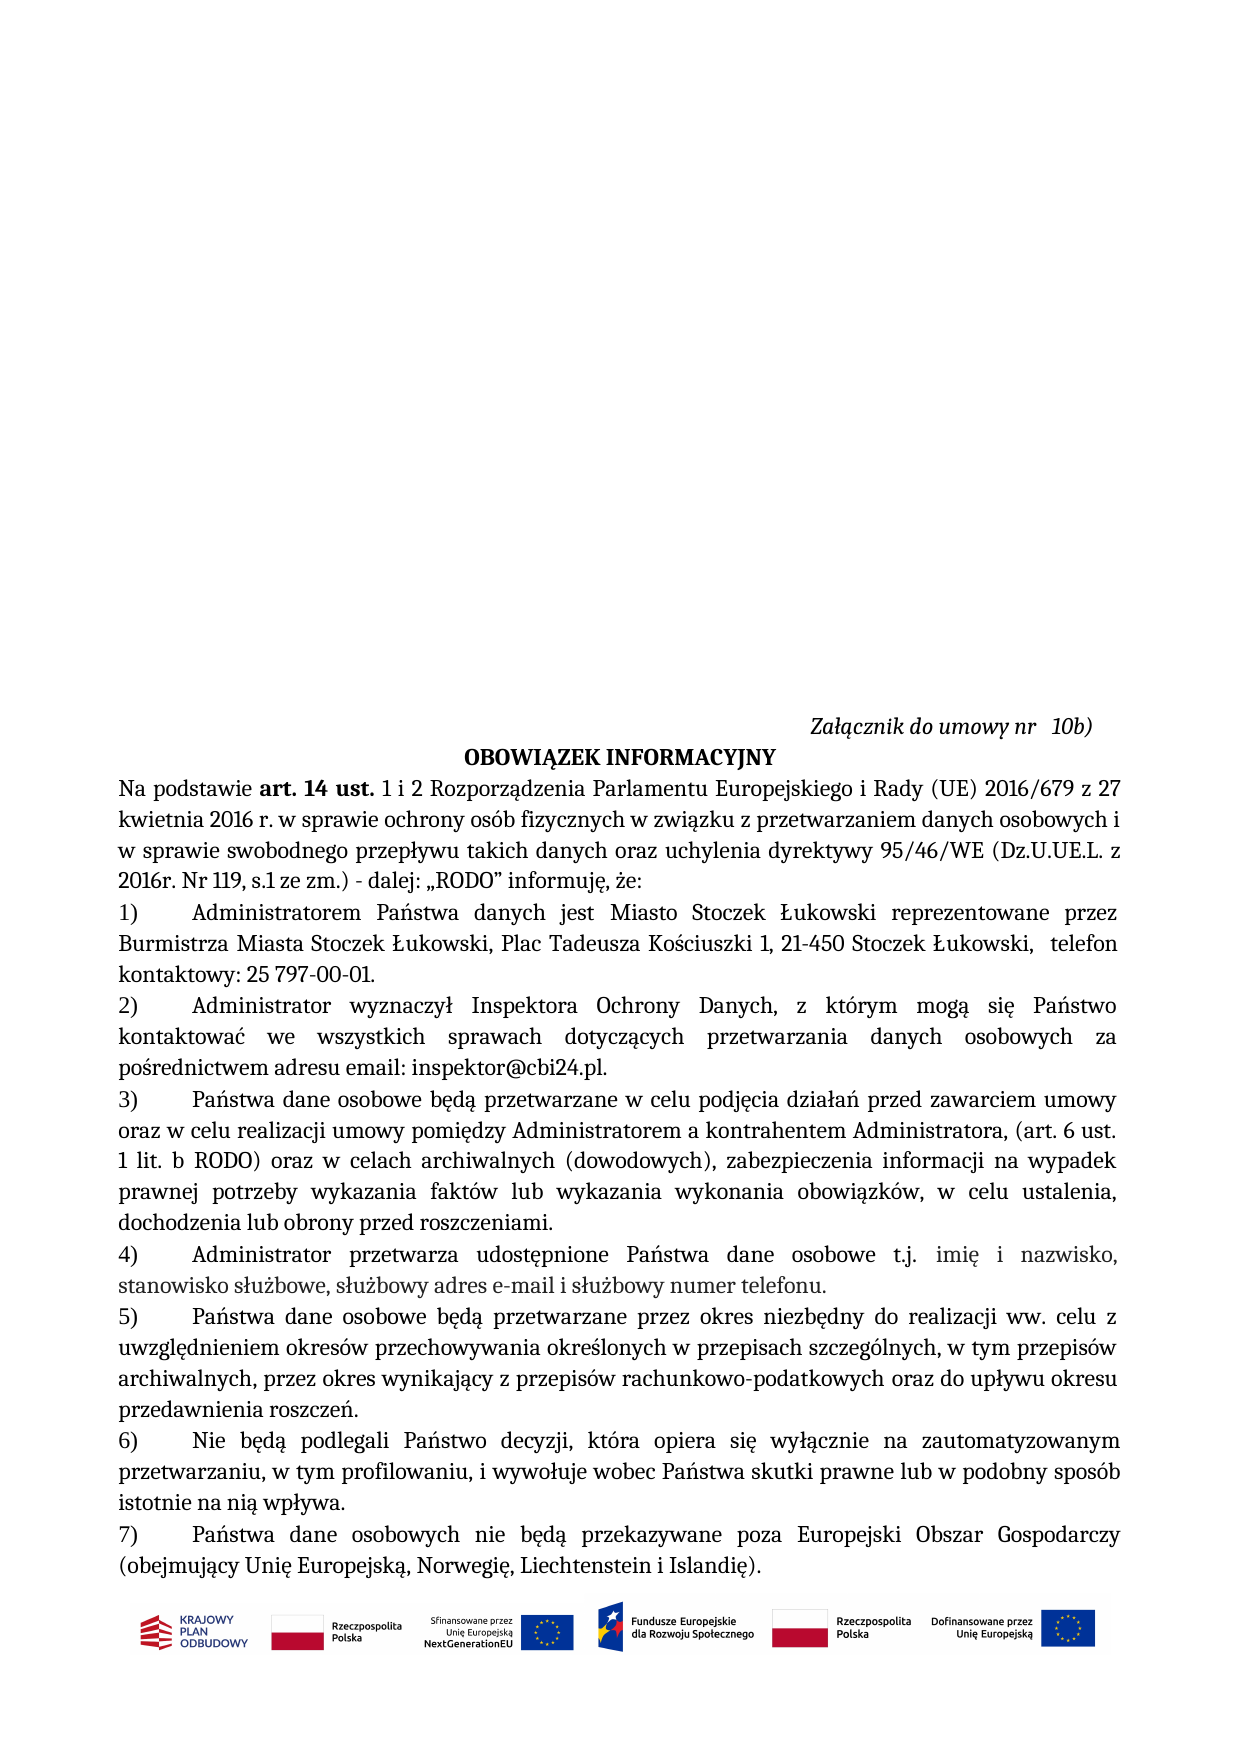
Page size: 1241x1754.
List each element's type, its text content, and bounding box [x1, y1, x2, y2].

picture [129, 1593, 1111, 1655]
text OBOWIĄZEK INFORMACYJNY [118, 744, 1122, 772]
list Administrator wyznaczył Inspektora Ochrony Danych, z którym mogą się Państwo kontaktować we wszystkich sprawach dotyczących przetwarzania danych osobowych za pośrednictwem adresu email: inspektor@cbi24.pl. [118, 991, 1118, 1082]
list Nie będą podlegali Państwo decyzji, która opiera się wyłącznie na zautomatyzowanym przetwarzaniu, w tym profilowaniu, i wywołuje wobec Państwa skutki prawne lub w podobny sposób istotnie na nią wpływa. [118, 1426, 1122, 1517]
text Załącznik do umowy nr 10b) [782, 713, 1122, 741]
list Państwa dane osobowe będą przetwarzane przez okres niezbędny do realizacji ww. celu z uwzględnieniem okresów przechowywania określonych w przepisach szczególnych, w tym przepisów archiwalnych, przez okres wynikający z przepisów rachunkowo-podatkowych oraz do upływu okresu przedawnienia roszczeń. [118, 1302, 1118, 1423]
list Administrator przetwarza udostępnione Państwa dane osobowe t.j. imię i nazwisko, stanowisko służbowe, służbowy adres e-mail i służbowy numer telefonu. [118, 1240, 1118, 1299]
list Administratorem Państwa danych jest Miasto Stoczek Łukowski reprezentowane przez Burmistrza Miasta Stoczek Łukowski, Plac Tadeusza Kościuszki 1, 21-450 Stoczek Łukowski, telefon kontaktowy: 25 797-00-01. [118, 898, 1118, 988]
list Państwa dane osobowych nie będą przekazywane poza Europejski Obszar Gospodarczy (obejmujący Unię Europejską, Norwegię, Liechtenstein i Islandię). [118, 1520, 1122, 1579]
list Państwa dane osobowe będą przetwarzane w celu podjęcia działań przed zawarciem umowy oraz w celu realizacji umowy pomiędzy Administratorem a kontrahentem Administratora, (art. 6 ust. 1 lit. b RODO) oraz w celach archiwalnych (dowodowych), zabezpieczenia informacji na wypadek prawnej potrzeby wykazania faktów lub wykazania wykonania obowiązków, w celu ustalenia, dochodzenia lub obrony przed roszczeniami. [118, 1085, 1118, 1237]
text Na podstawie art. 14 ust. 1 i 2 Rozporządzenia Parlamentu Europejskiego i Rady (UE) 2016/679 z 27 kwietnia 2016 r. w sprawie ochrony osób fizycznych w związku z przetwarzaniem danych osobowych i w sprawie swobodnego przepływu takich danych oraz uchylenia dyrektywy 95/46/WE (Dz.U.UE.L. z 2016r. Nr 119, s.1 ze zm.) - dalej: „RODO” informuję, że: [118, 775, 1122, 895]
